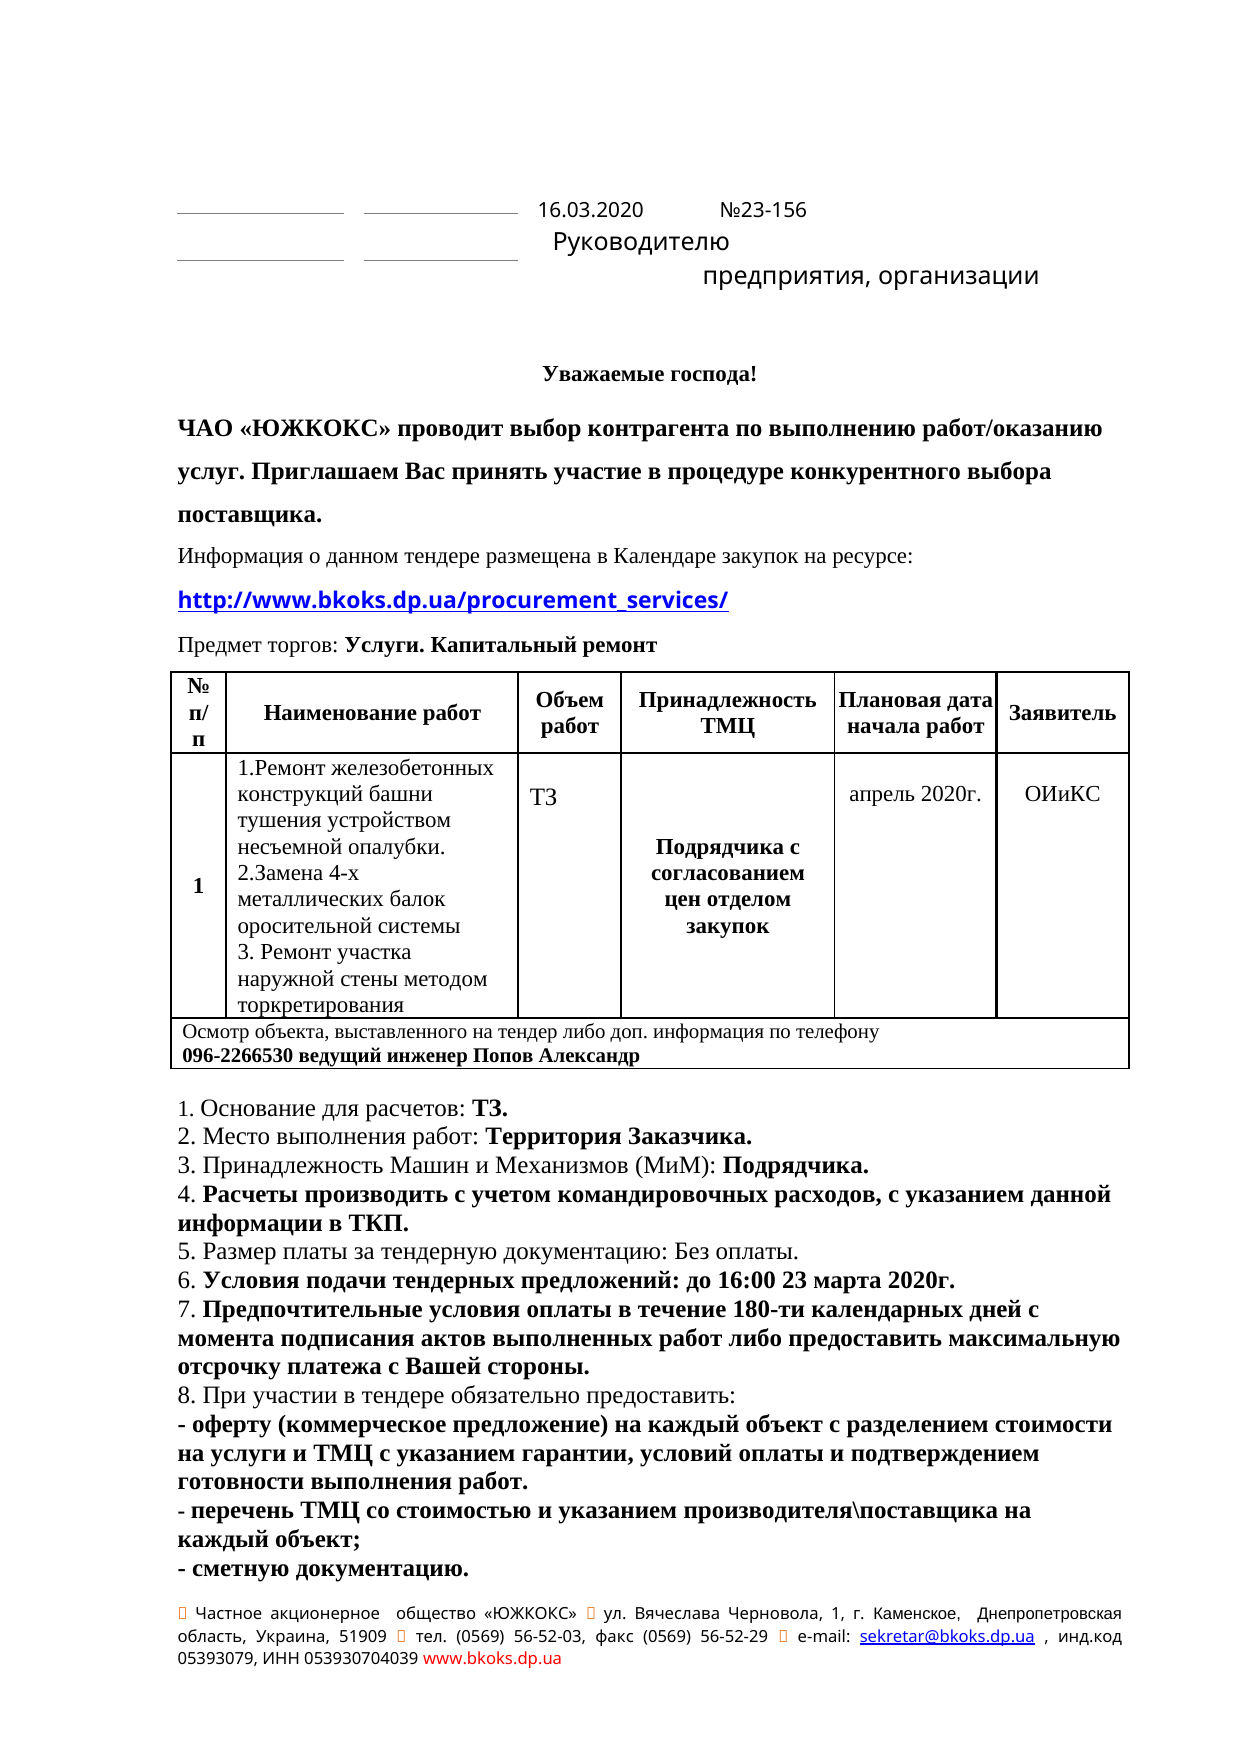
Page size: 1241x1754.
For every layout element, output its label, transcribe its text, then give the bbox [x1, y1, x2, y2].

text - сметную документацию. [177, 1553, 1122, 1581]
text Уважаемые господа! [177, 360, 1122, 386]
text Предмет торгов: Услуги. Капитальный ремонт [177, 631, 1122, 657]
text предприятия, организации [627, 258, 1122, 292]
table_header Объем работ [519, 673, 620, 752]
text ЧАО «ЮЖКОКС» проводит выбор контрагента по выполнению работ/оказанию услуг. Приглашаем Вас принять участие в процедуре конкурентного выбора поставщика. [177, 413, 1122, 528]
text Информация о данном тендере размещена в Календаре закупок на ресурсе: http://www.bkoks.dp.ua/procurement_services/ [177, 542, 1122, 615]
text 3. Принадлежность Машин и Механизмов (МиМ): Подрядчика. [177, 1150, 1122, 1179]
table_cell ОИиКС [998, 754, 1128, 1017]
text 7. Предпочтительные условия оплаты в течение 180-ти календарных дней с момента подписания актов выполненных работ либо предоставить максимальную отсрочку платежа с Вашей стороны. [177, 1294, 1122, 1380]
text - оферту (коммерческое предложение) на каждый объект с разделением стоимости на услуги и ТМЦ с указанием гарантии, условий оплаты и подтверждением готовности выполнения работ. [177, 1409, 1122, 1495]
table_cell ТЗ [519, 754, 620, 1017]
text 8. При участии в тендере обязательно предоставить: [177, 1380, 1122, 1409]
text - перечень ТМЦ со стоимостью и указанием производителя\поставщика на каждый объект; [177, 1495, 1122, 1553]
table_cell Подрядчика с согласованием цен отделом закупок [622, 754, 834, 1017]
text 6. Условия подачи тендерных предложений: до 16:00 23 марта 2020г. [177, 1265, 1122, 1294]
text 16.03.2020 №23-156 Руководителю [177, 195, 1122, 258]
text 4. Расчеты производить с учетом командировочных расходов, с указанием данной информации в ТКП. [177, 1179, 1122, 1236]
table_header Наименование работ [227, 673, 517, 752]
table_header Заявитель [998, 673, 1128, 752]
text 1. Основание для расчетов: ТЗ. [177, 1093, 1122, 1121]
table_cell 1.Ремонт железобетонных конструкций башни тушения устройством несъемной опалубки. 2.Замена 4-х металлических балок оросительной системы 3. Ремонт участка наружной стены методом торкретирования [227, 754, 517, 1017]
table_cell Осмотр объекта, выставленного на тендер либо доп. информация по телефону 096-2266530 ведущий инженер Попов Александр [172, 1019, 1128, 1068]
table_cell 1 [172, 754, 225, 1017]
table_header Плановая дата начала работ [835, 673, 995, 752]
table_header Принадлежность ТМЦ [622, 673, 834, 752]
text 2. Место выполнения работ: Территория Заказчика. [177, 1121, 1122, 1150]
table_header № п/п [172, 673, 225, 752]
text 5. Размер платы за тендерную документацию: Без оплаты. [177, 1236, 1122, 1265]
table_cell апрель 2020г. [835, 754, 995, 1017]
